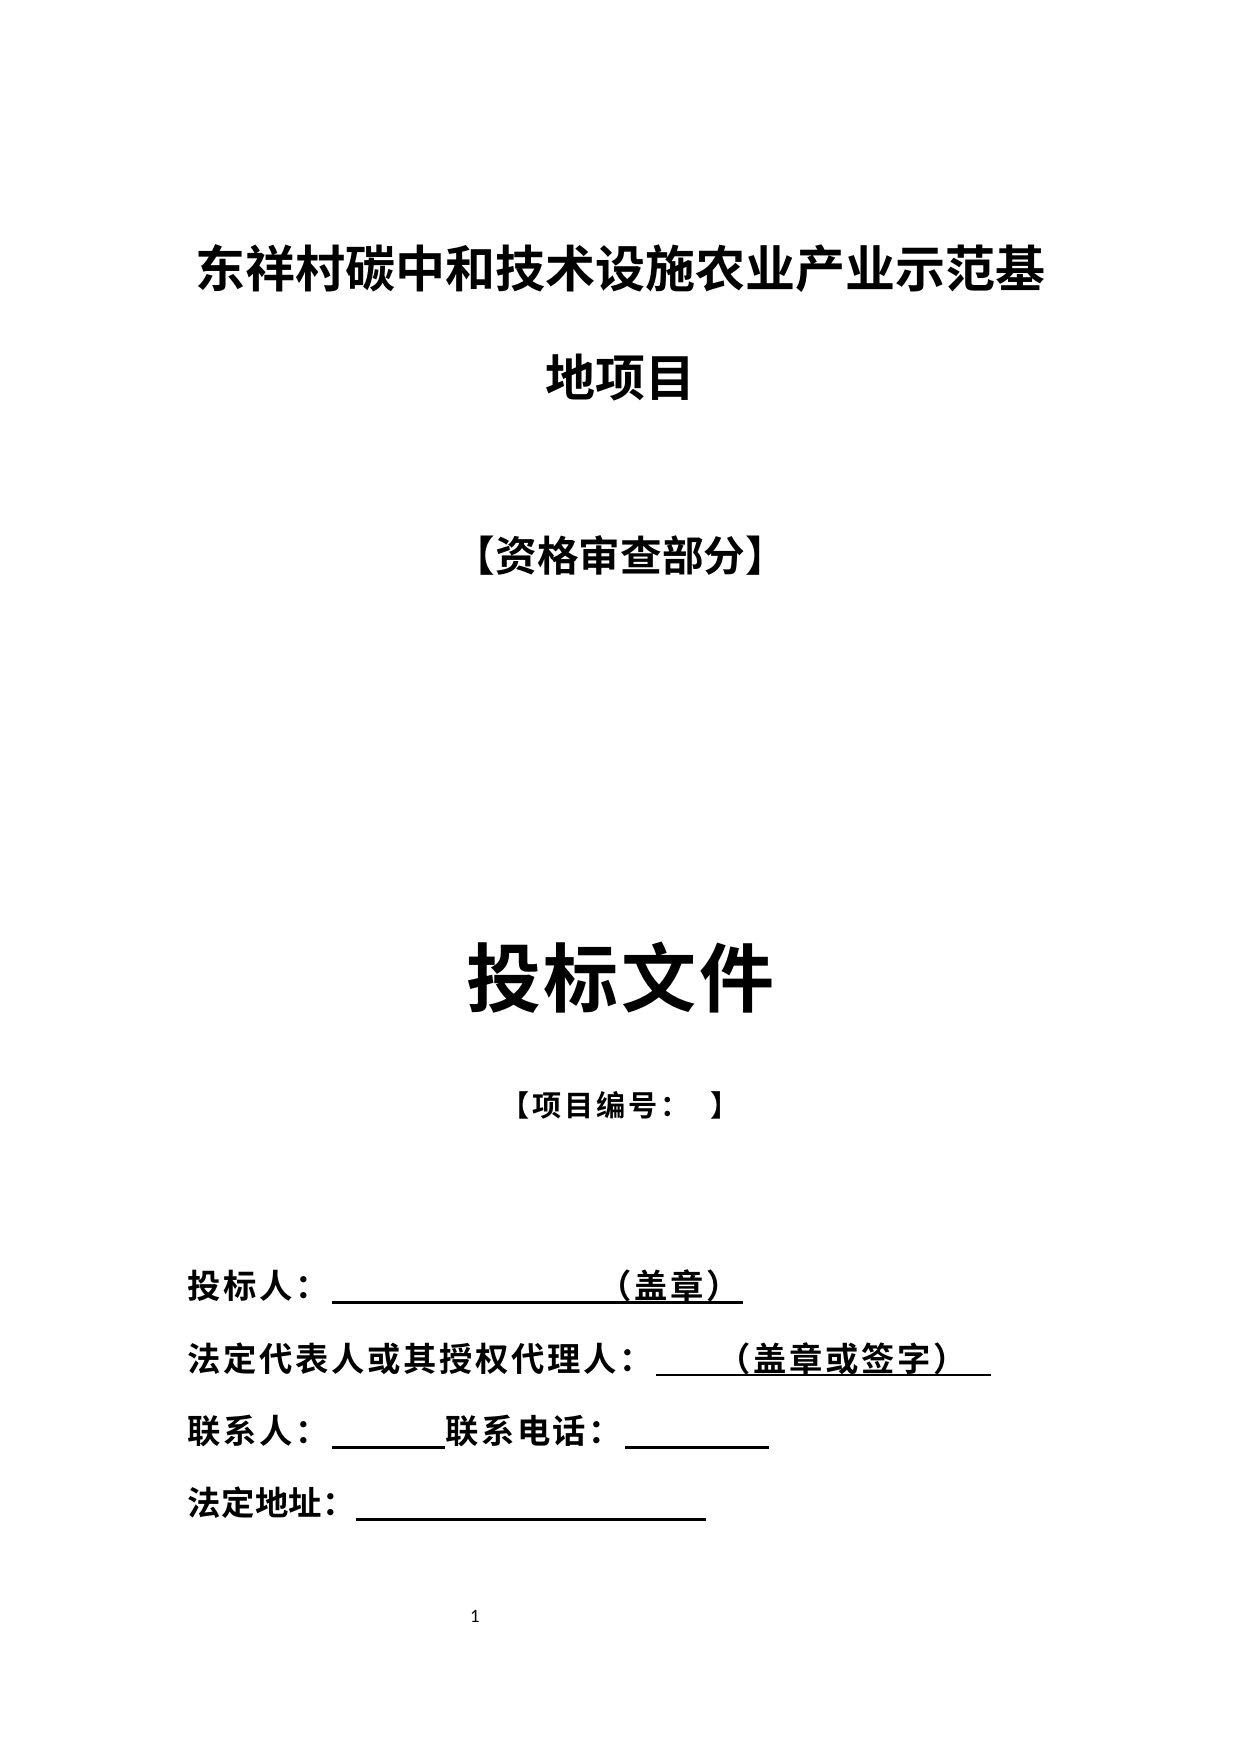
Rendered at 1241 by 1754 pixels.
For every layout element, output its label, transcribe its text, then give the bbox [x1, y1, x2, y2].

text 【项目编号： 】 [187, 1082, 1053, 1125]
text 【资格审查部分】 [187, 523, 1053, 583]
text 投标文件 [187, 919, 1053, 1028]
text 投标人： （盖章） [187, 1260, 1053, 1308]
text 东祥村碳中和技术设施农业产业示范基地项目 [187, 229, 1053, 410]
text 联系人： 联系电话： [187, 1405, 1053, 1453]
text 法定代表人或其授权代理人： （盖章或签字） [187, 1333, 1053, 1381]
text 法定地址： [187, 1477, 1053, 1525]
